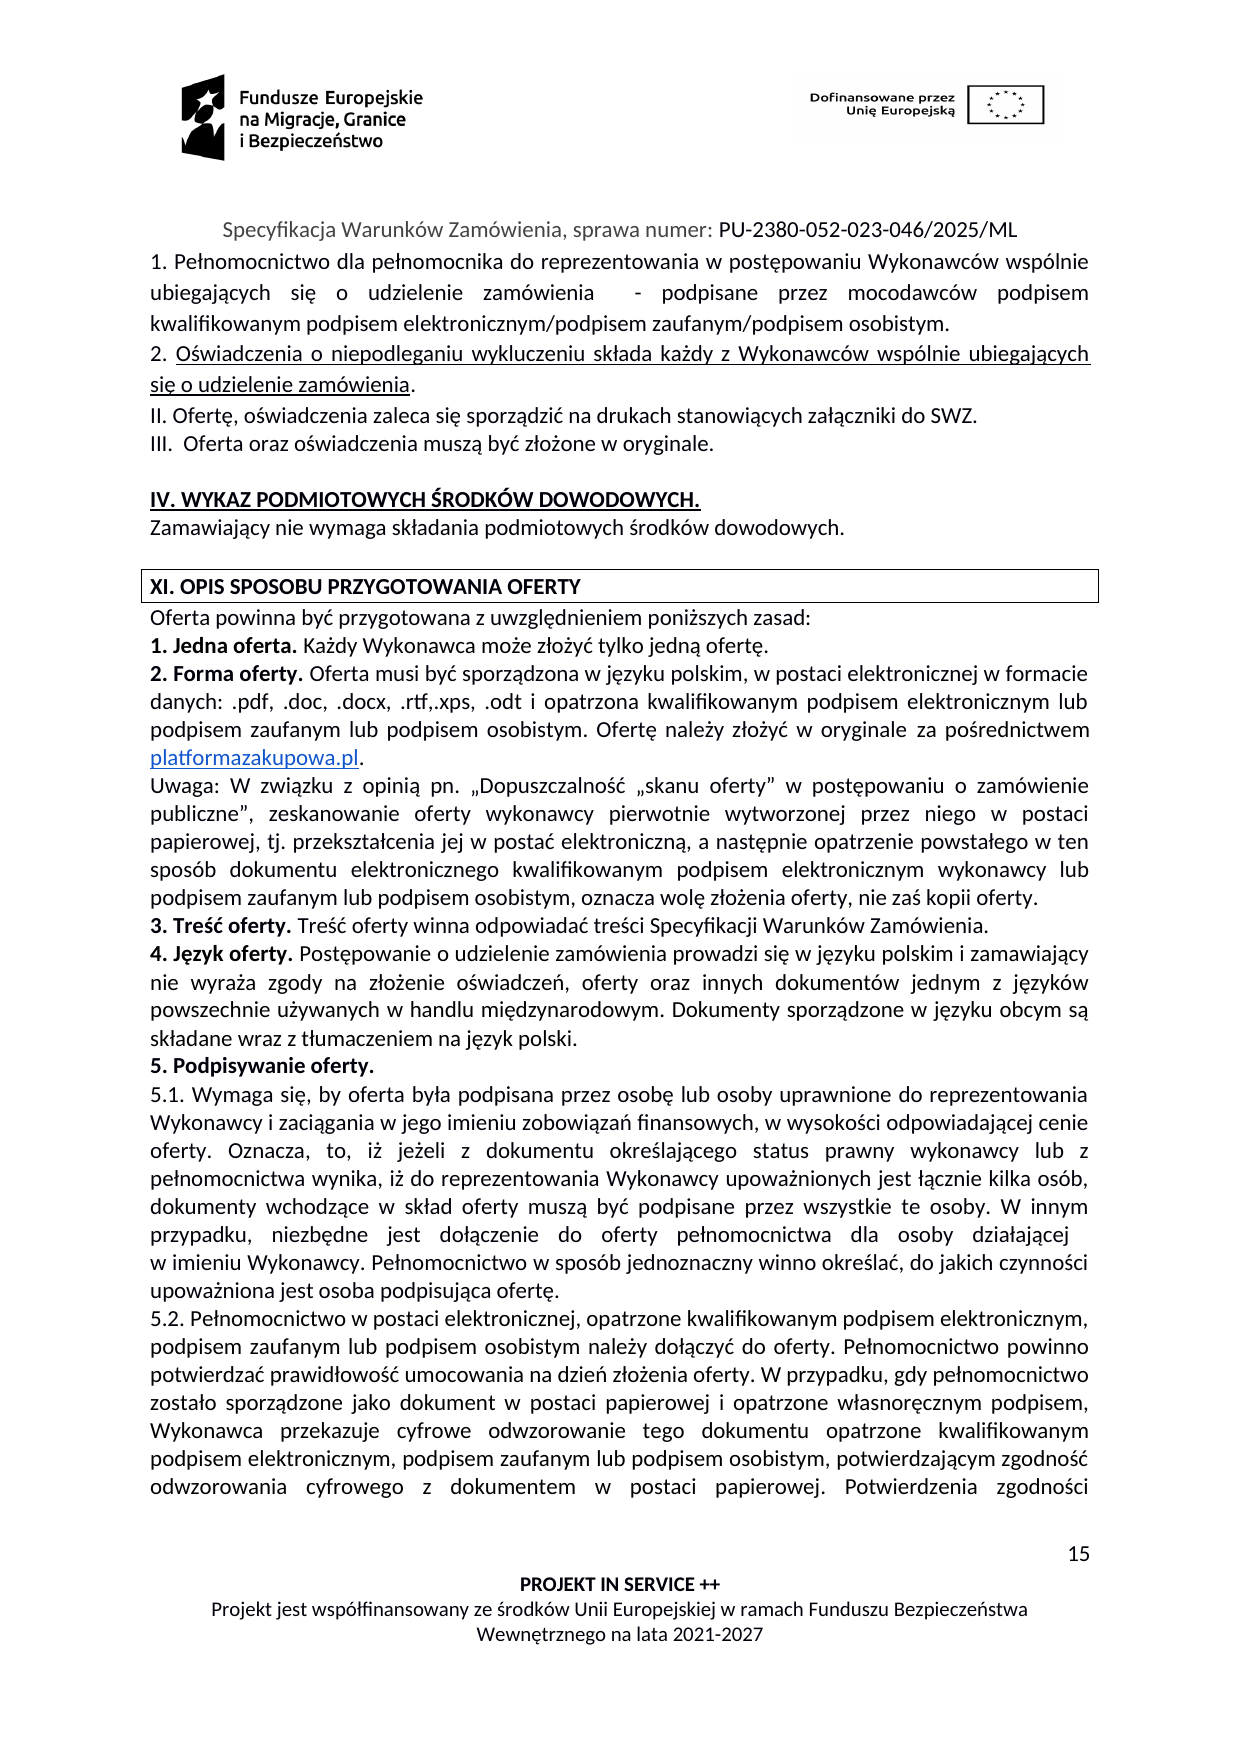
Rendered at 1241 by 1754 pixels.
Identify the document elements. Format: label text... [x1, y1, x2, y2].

text 4. Język oferty. Postępowanie o udzielenie zamówienia prowadzi się w języku polskim i zamawiający nie wyraża zgody na złożenie oświadczeń, oferty oraz innych dokumentów jednym z języków powszechnie używanych w handlu międzynarodowym. Dokumenty sporządzone w języku obcym są składane wraz z tłumaczeniem na język polski. [150, 939, 1090, 1052]
text Zamawiający nie wymaga składania podmiotowych środków dowodowych. [150, 513, 1090, 541]
text 1. Jedna oferta. Każdy Wykonawca może złożyć tylko jedną ofertę. [150, 631, 1090, 659]
text 3. Treść oferty. Treść oferty winna odpowiadać treści Specyfikacji Warunków Zamówienia. [150, 912, 1090, 939]
text Oferta powinna być przygotowana z uwzględnieniem poniższych zasad: [150, 603, 1090, 631]
text II. Ofertę, oświadczenia zaleca się sporządzić na drukach stanowiących załączniki do SWZ. [150, 401, 1090, 429]
text III. Oferta oraz oświadczenia muszą być złożone w oryginale. [150, 429, 1090, 457]
text 5. Podpisywanie oferty. [150, 1052, 1090, 1080]
text 5.1. Wymaga się, by oferta była podpisana przez osobę lub osoby uprawnione do reprezentowania Wykonawcy i zaciągania w jego imieniu zobowiązań finansowych, w wysokości odpowiadającej cenie oferty. Oznacza, to, iż jeżeli z dokumentu określającego status prawny wykonawcy lub z pełnomocnictwa wynika, iż do reprezentowania Wykonawcy upoważnionych jest łącznie kilka osób, dokumenty wchodzące w skład oferty muszą być podpisane przez wszystkie te osoby. W innym przypadku, niezbędne jest dołączenie do oferty pełnomocnictwa dla osoby działającej w imieniu Wykonawcy. Pełnomocnictwo w sposób jednoznaczny winno określać, do jakich czynności upoważniona jest osoba podpisująca ofertę. [150, 1080, 1090, 1304]
text Uwaga: W związku z opinią pn. „Dopuszczalność „skanu oferty” w postępowaniu o zamówienie publiczne”, zeskanowanie oferty wykonawcy pierwotnie wytworzonej przez niego w postaci papierowej, tj. przekształcenia jej w postać elektroniczną, a następnie opatrzenie powstałego w ten sposób dokumentu elektronicznego kwalifikowanym podpisem elektronicznym wykonawcy lub podpisem zaufanym lub podpisem osobistym, oznacza wolę złożenia oferty, nie zaś kopii oferty. [150, 771, 1090, 912]
text 1. Pełnomocnictwo dla pełnomocnika do reprezentowania w postępowaniu Wykonawców wspólnie ubiegających się o udzielenie zamówienia - podpisane przez mocodawców podpisem kwalifikowanym podpisem elektronicznym/podpisem zaufanym/podpisem osobistym. [150, 247, 1090, 337]
text 2. Forma oferty. Oferta musi być sporządzona w języku polskim, w postaci elektronicznej w formacie danych: .pdf, .doc, .docx, .rtf,.xps, .odt i opatrzona kwalifikowanym podpisem elektronicznym lub podpisem zaufanym lub podpisem osobistym. Ofertę należy złożyć w oryginale za pośrednictwem platformazakupowa.pl. [150, 659, 1090, 771]
text IV. WYKAZ PODMIOTOWYCH ŚRODKÓW DOWODOWYCH. [150, 485, 1090, 513]
text XI. OPIS SPOSOBU PRZYGOTOWANIA OFERTY [142, 570, 1098, 602]
picture [150, 52, 441, 173]
picture [795, 72, 1063, 144]
text 2. Oświadczenia o niepodleganiu wykluczeniu składa każdy z Wykonawców wspólnie ubiegających się o udzielenie zamówienia. [150, 339, 1090, 398]
